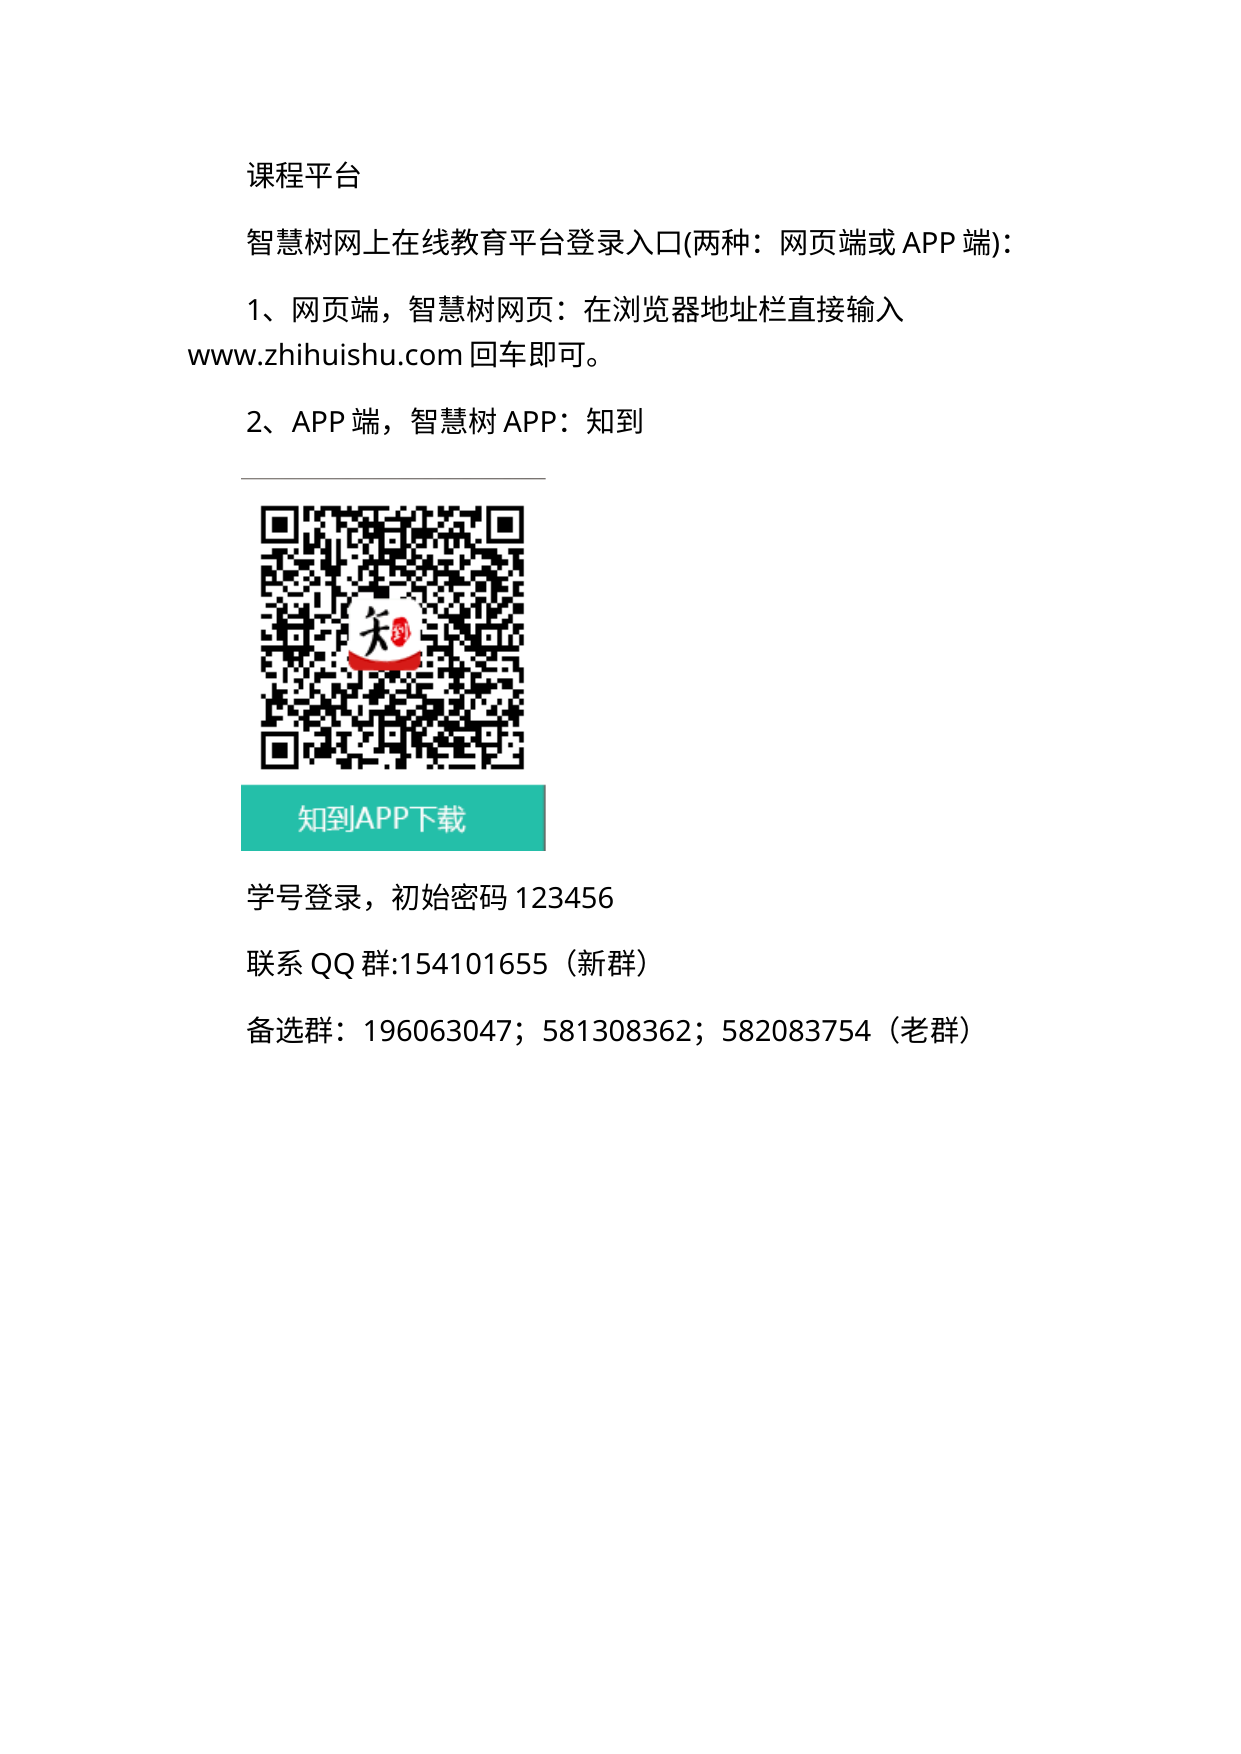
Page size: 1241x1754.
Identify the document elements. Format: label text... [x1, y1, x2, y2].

text 1、网页端，智慧树网页：在浏览器地址栏直接输入www.zhihuishu.com回车即可。 [187, 283, 1053, 375]
text 备选群：196063047；581308362；582083754（老群） [187, 1005, 1053, 1051]
text 课程平台 [187, 150, 1053, 196]
text 智慧树网上在线教育平台登录入口(两种：网页端或APP端)： [187, 217, 1053, 262]
picture [241, 478, 546, 851]
text 联系QQ群:154101655（新群） [187, 938, 1053, 984]
text 2、APP端，智慧树APP：知到 [187, 396, 1053, 442]
